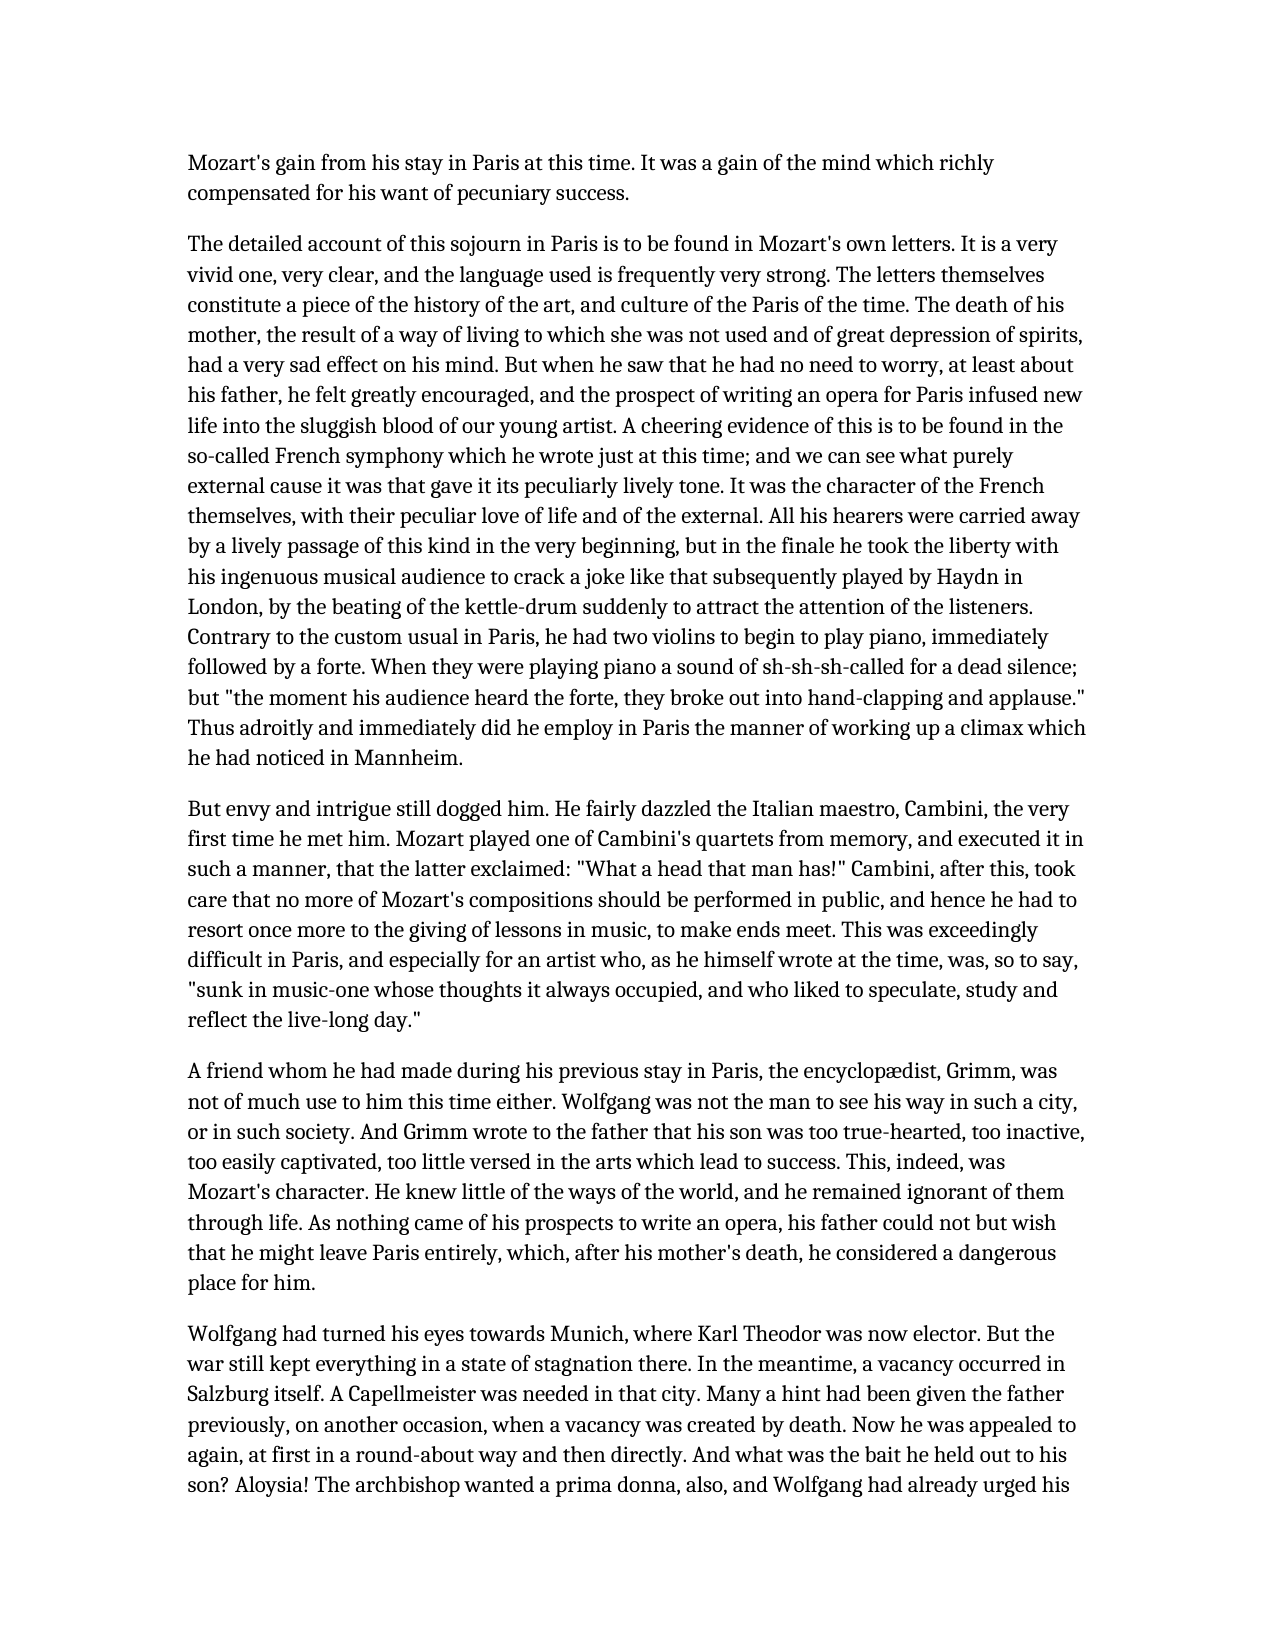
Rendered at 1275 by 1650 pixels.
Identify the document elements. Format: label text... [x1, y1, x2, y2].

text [187, 150, 1087, 207]
text The detailed account of this sojourn in Paris is to be found in Mozart's own letters. It is a very vivid one, very clear, and the language used is frequently very strong. The letters themselves constitute a piece of the history of the art, and culture of the Paris of the time. The death of his mother, the result of a way of living to which she was not used and of great depression of spirits, had a very sad effect on his mind. But when he saw that he had no need to worry, at least about his father, he felt greatly encouraged, and the prospect of writing an opera for Paris infused new life into the sluggish blood of our young artist. A cheering evidence of this is to be found in the so-called French symphony which he wrote just at this time; and we can see what purely external cause it was that gave it its peculiarly lively tone. It was the character of the French themselves, with their peculiar love of life and of the external. All his hearers were carried away by a lively passage of this kind in the very beginning, but in the finale he took the liberty with his ingenuous musical audience to crack a joke like that subsequently played by Haydn in London, by the beating of the kettle-drum suddenly to attract the attention of the listeners. Contrary to the custom usual in Paris, he had two violins to begin to play piano, immediately followed by a forte. When they were playing piano a sound of sh-sh-sh-called for a dead silence; but "the moment his audience heard the forte, they broke out into hand-clapping and applause." Thus adroitly and immediately did he employ in Paris the manner of working up a climax which he had noticed in Mannheim. [187, 231, 1087, 771]
text But envy and intrigue still dogged him. He fairly dazzled the Italian maestro, Cambini, the very first time he met him. Mozart played one of Cambini's quartets from memory, and executed it in such a manner, that the latter exclaimed: "What a head that man has!" Cambini, after this, took care that no more of Mozart's compositions should be performed in public, and hence he had to resort once more to the giving of lessons in music, to make ends meet. This was exceedingly difficult in Paris, and especially for an artist who, as he himself wrote at the time, was, so to say, "sunk in music-one whose thoughts it always occupied, and who liked to speculate, study and reflect the live-long day." [187, 796, 1087, 1034]
text A friend whom he had made during his previous stay in Paris, the encyclopædist, Grimm, was not of much use to him this time either. Wolfgang was not the man to see his way in such a city, or in such society. And Grimm wrote to the father that his son was too true-hearted, too inactive, too easily captivated, too little versed in the arts which lead to success. This, indeed, was Mozart's character. He knew little of the ways of the world, and he remained ignorant of them through life. As nothing came of his prospects to write an opera, his father could not but wish that he might leave Paris entirely, which, after his mother's death, he considered a dangerous place for him. [187, 1058, 1087, 1296]
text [187, 1321, 1087, 1498]
